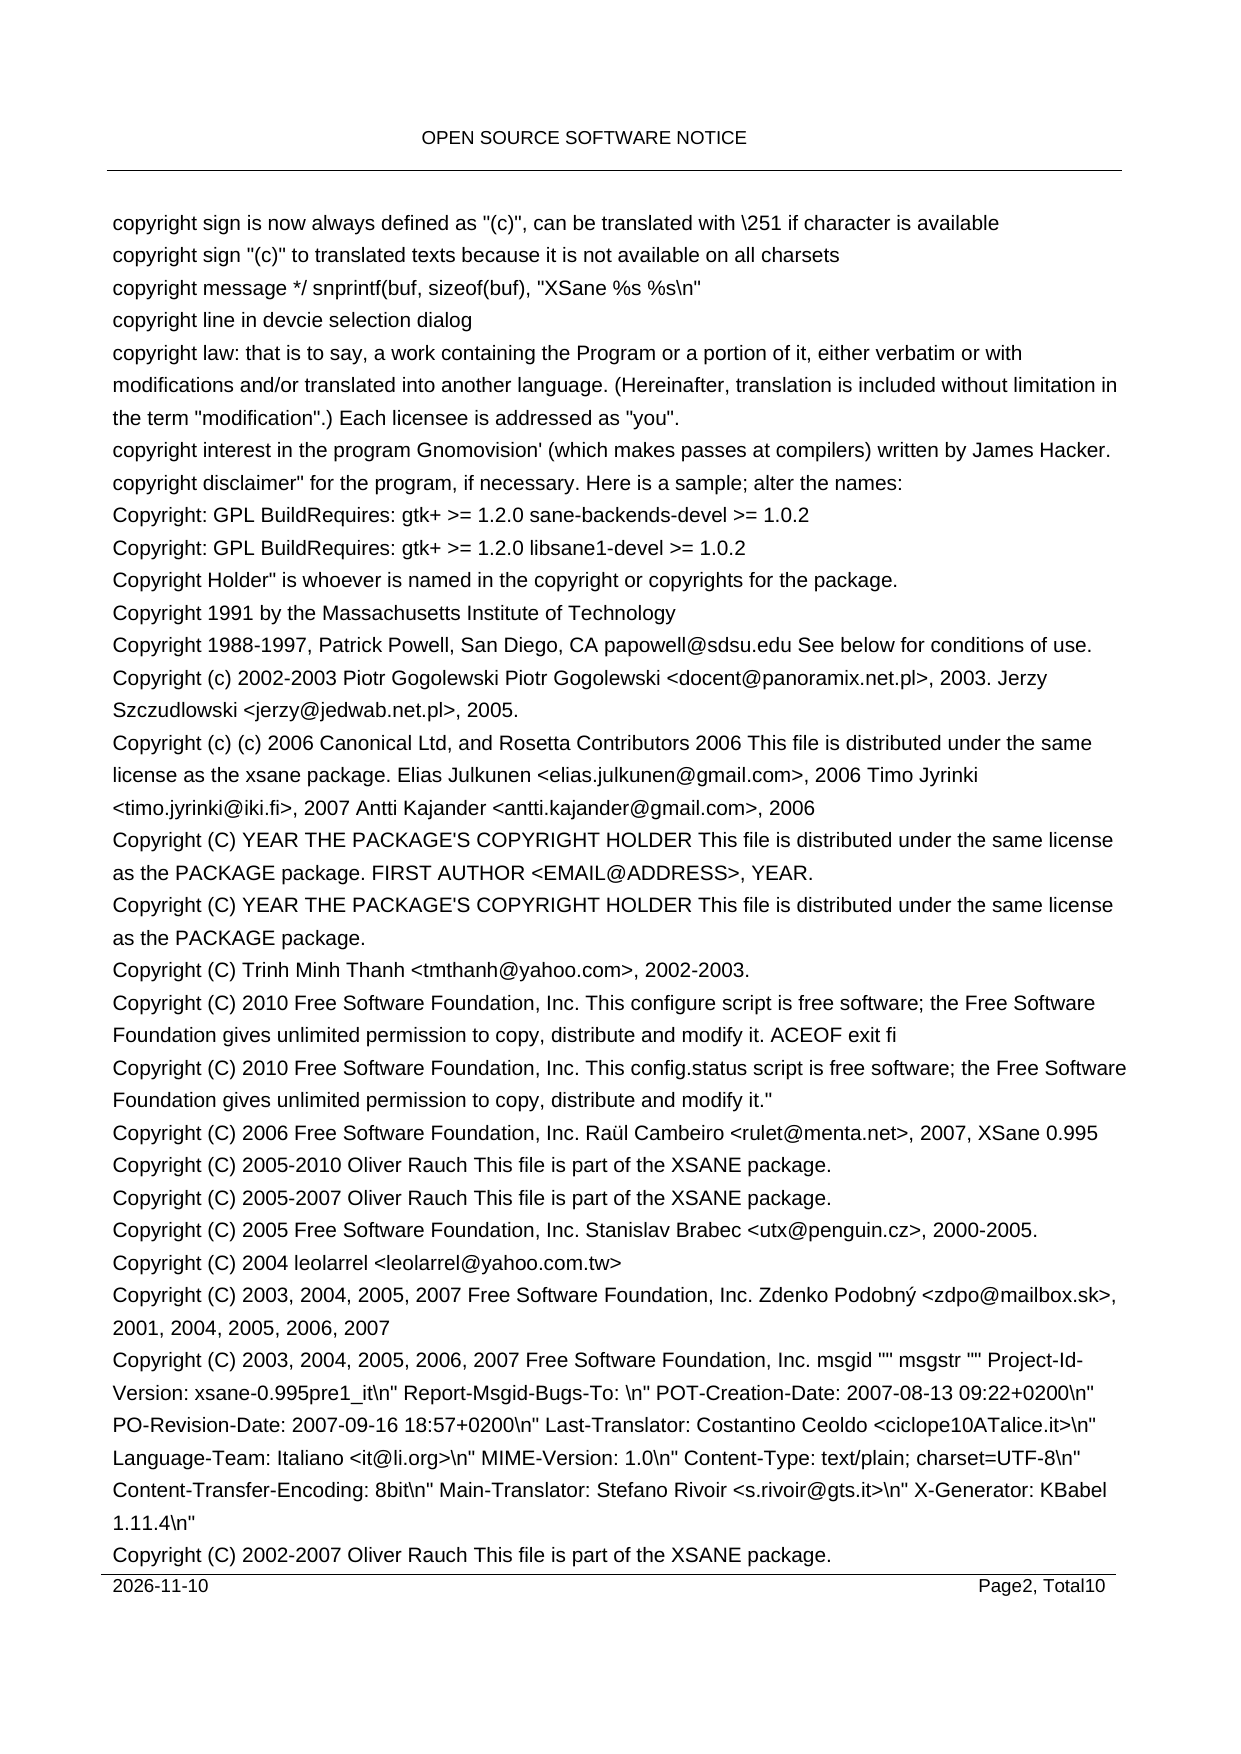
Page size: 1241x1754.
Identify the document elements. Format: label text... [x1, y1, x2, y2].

text Copyright (C) 2002-2007 Oliver Rauch This file is part of the XSANE package. [112, 1539, 1128, 1571]
text Copyright (C) 2003, 2004, 2005, 2006, 2007 Free Software Foundation, Inc. msgid "" msgstr "" Project-Id-Version: xsane-0.995pre1_it\n" Report-Msgid-Bugs-To: \n" POT-Creation-Date: 2007-08-13 09:22+0200\n" PO-Revision-Date: 2007-09-16 18:57+0200\n" Last-Translator: Costantino Ceoldo <ciclope10ATalice.it>\n" Language-Team: Italiano <it@li.org>\n" MIME-Version: 1.0\n" Content-Type: text/plain; charset=UTF-8\n" Content-Transfer-Encoding: 8bit\n" Main-Translator: Stefano Rivoir <s.rivoir@gts.it>\n" X-Generator: KBabel 1.11.4\n" [112, 1344, 1128, 1539]
text Copyright (C) 2010 Free Software Foundation, Inc. This configure script is free software; the Free Software Foundation gives unlimited permission to copy, distribute and modify it. ACEOF exit fi [112, 986, 1128, 1051]
text Copyright (C) YEAR THE PACKAGE'S COPYRIGHT HOLDER This file is distributed under the same license as the PACKAGE package. [112, 889, 1128, 954]
text copyright interest in the program Gnomovision' (which makes passes at compilers) written by James Hacker. [112, 434, 1128, 466]
text Copyright (C) 2010 Free Software Foundation, Inc. This config.status script is free software; the Free Software Foundation gives unlimited permission to copy, distribute and modify it." [112, 1051, 1128, 1116]
text Copyright (C) 2004 leolarrel <leolarrel@yahoo.com.tw> [112, 1246, 1128, 1279]
text Copyright (C) 2005-2010 Oliver Rauch This file is part of the XSANE package. [112, 1149, 1128, 1181]
text copyright message */ snprintf(buf, sizeof(buf), "XSane %s %s\n" [112, 271, 1128, 304]
text copyright law: that is to say, a work containing the Program or a portion of it, either verbatim or with modifications and/or translated into another language. (Hereinafter, translation is included without limitation in the term "modification".) Each licensee is addressed as "you". [112, 336, 1128, 434]
text copyright disclaimer" for the program, if necessary. Here is a sample; alter the names: [112, 466, 1128, 499]
text Copyright 1988-1997, Patrick Powell, San Diego, CA papowell@sdsu.edu See below for conditions of use. [112, 629, 1128, 661]
text Copyright (C) Trinh Minh Thanh <tmthanh@yahoo.com>, 2002-2003. [112, 954, 1128, 986]
text copyright line in devcie selection dialog [112, 304, 1128, 336]
text Copyright (C) 2006 Free Software Foundation, Inc. Raül Cambeiro <rulet@menta.net>, 2007, XSane 0.995 [112, 1116, 1128, 1149]
text copyright sign is now always defined as "(c)", can be translated with \251 if character is available [112, 206, 1128, 239]
text Copyright (C) 2005 Free Software Foundation, Inc. Stanislav Brabec <utx@penguin.cz>, 2000-2005. [112, 1214, 1128, 1246]
text Copyright: GPL BuildRequires: gtk+ >= 1.2.0 libsane1-devel >= 1.0.2 [112, 531, 1128, 564]
text copyright sign "(c)" to translated texts because it is not available on all charsets [112, 239, 1128, 271]
text Copyright (C) 2005-2007 Oliver Rauch This file is part of the XSANE package. [112, 1181, 1128, 1214]
text Copyright (c) (c) 2006 Canonical Ltd, and Rosetta Contributors 2006 This file is distributed under the same license as the xsane package. Elias Julkunen <elias.julkunen@gmail.com>, 2006 Timo Jyrinki <timo.jyrinki@iki.fi>, 2007 Antti Kajander <antti.kajander@gmail.com>, 2006 [112, 726, 1128, 824]
text Copyright (C) YEAR THE PACKAGE'S COPYRIGHT HOLDER This file is distributed under the same license as the PACKAGE package. FIRST AUTHOR <EMAIL@ADDRESS>, YEAR. [112, 824, 1128, 889]
text Copyright 1991 by the Massachusetts Institute of Technology [112, 596, 1128, 629]
text Copyright (C) 2003, 2004, 2005, 2007 Free Software Foundation, Inc. Zdenko Podobný <zdpo@mailbox.sk>, 2001, 2004, 2005, 2006, 2007 [112, 1279, 1128, 1344]
text Copyright (c) 2002-2003 Piotr Gogolewski Piotr Gogolewski <docent@panoramix.net.pl>, 2003. Jerzy Szczudlowski <jerzy@jedwab.net.pl>, 2005. [112, 661, 1128, 726]
text Copyright: GPL BuildRequires: gtk+ >= 1.2.0 sane-backends-devel >= 1.0.2 [112, 499, 1128, 531]
text Copyright Holder" is whoever is named in the copyright or copyrights for the package. [112, 564, 1128, 596]
